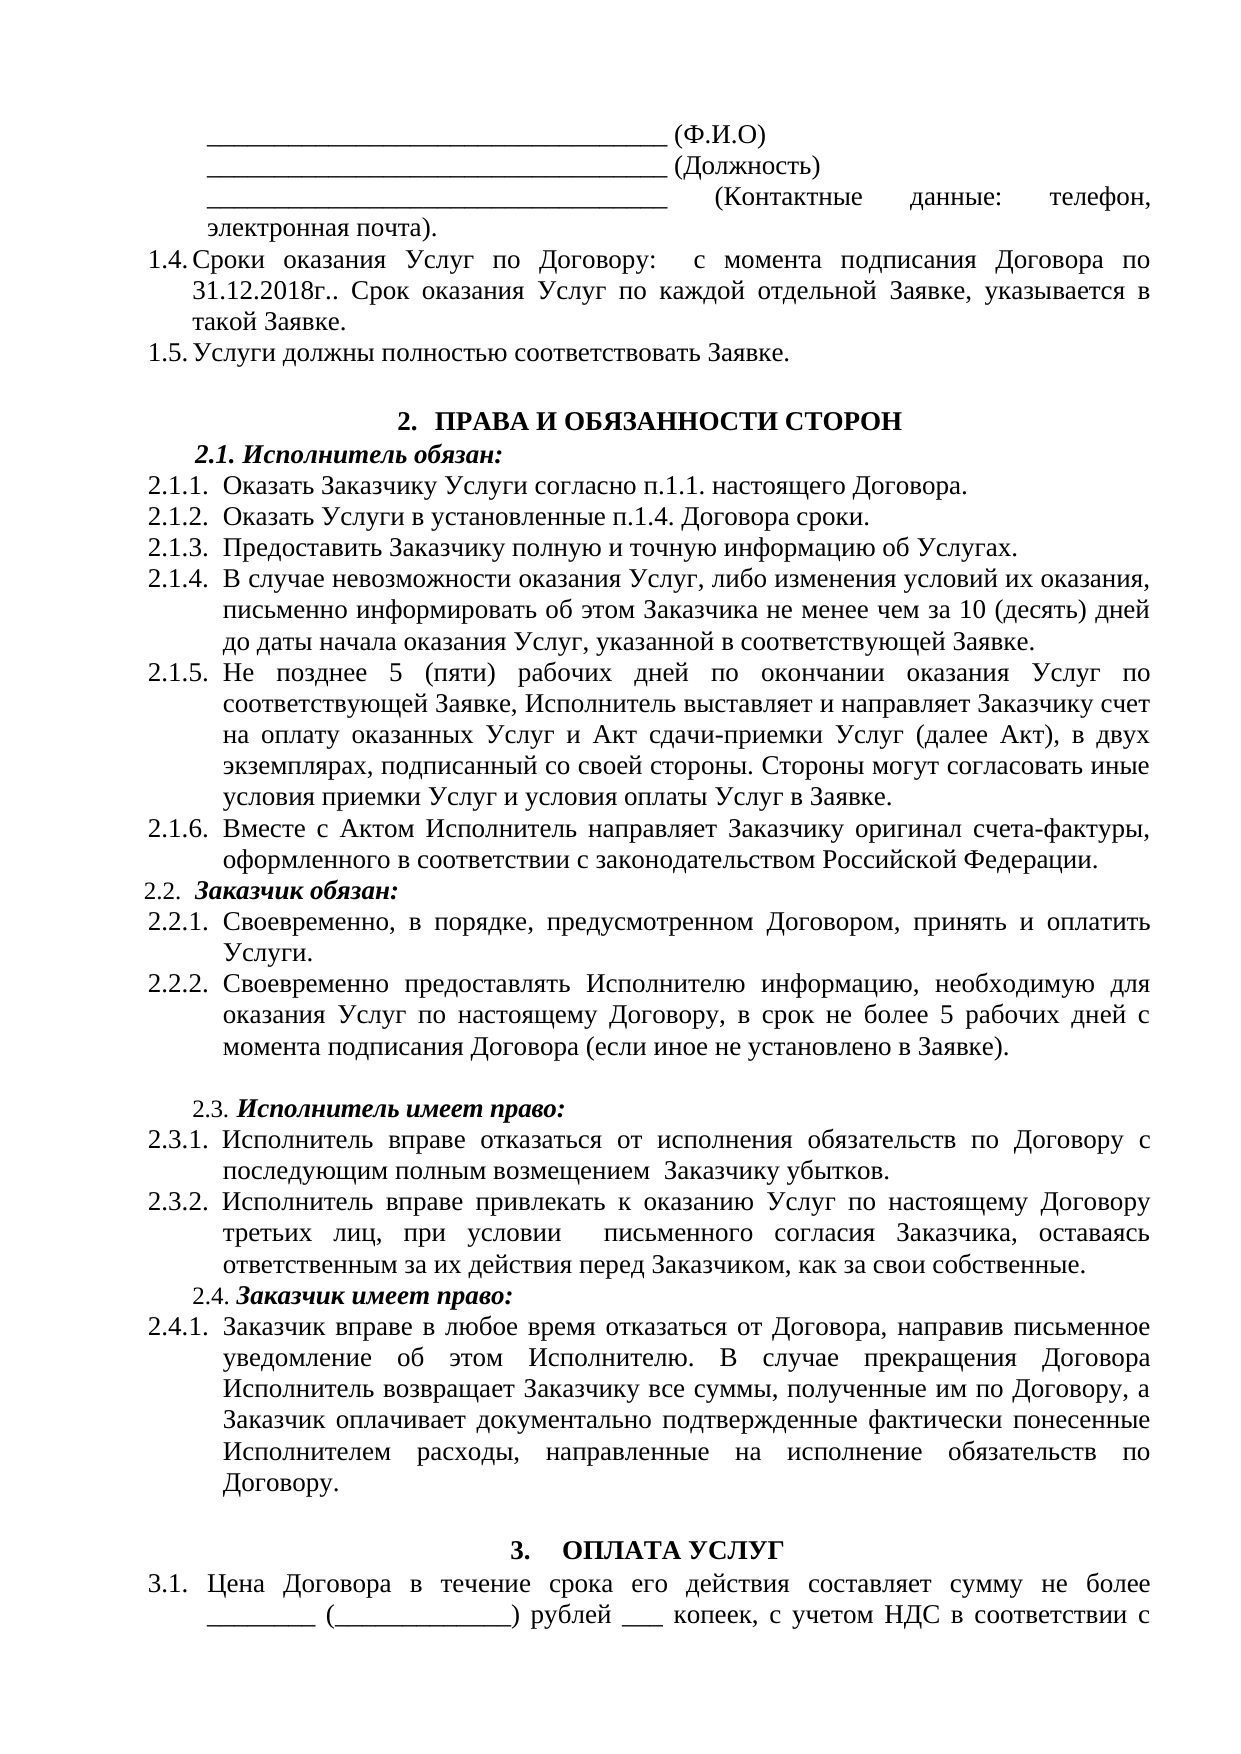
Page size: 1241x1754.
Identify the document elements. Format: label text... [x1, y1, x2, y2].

list ПРАВА И ОБЯЗАННОСТИ СТОРОН [148, 405, 1152, 436]
text __________________________________ (Ф.И.О) [207, 118, 1152, 149]
list Заказчик вправе в любое время отказаться от Договора, направив письменное уведомление об этом Исполнителю. В случае прекращения Договора Исполнитель возвращает Заказчику все суммы, полученные им по Договору, а Заказчик оплачивает документально подтвержденные фактически понесенные Исполнителем расходы, направленные на исполнение обязательств по Договору. [148, 1310, 1152, 1497]
list Исполнитель вправе привлекать к оказанию Услуг по настоящему Договору третьих лиц, при условии письменного согласия Заказчика, оставаясь ответственным за их действия перед Заказчиком, как за свои собственные. [148, 1185, 1152, 1279]
list В случае невозможности оказания Услуг, либо изменения условий их оказания, письменно информировать об этом Заказчика не менее чем за 10 (десять) дней до даты начала оказания Услуг, указанной в соответствующей Заявке. [148, 562, 1152, 656]
text 2.1. Исполнитель обязан: [195, 438, 1152, 469]
text __________________________________ (Должность) [207, 149, 1152, 180]
list Исполнитель имеет право: [192, 1092, 1152, 1123]
text __________________________________ (Контактные данные: телефон, электронная почта). [207, 180, 1152, 243]
list Заказчик имеет право: [192, 1279, 1152, 1310]
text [148, 1567, 1152, 1630]
list ОПЛАТА УСЛУГ [143, 1534, 1152, 1565]
list Своевременно предоставлять Исполнителю информацию, необходимую для оказания Услуг по настоящему Договору, в срок не более 5 рабочих дней с момента подписания Договора (если иное не установлено в Заявке). [148, 967, 1152, 1061]
list Исполнитель вправе отказаться от исполнения обязательств по Договору с последующим полным возмещением Заказчику убытков. [148, 1123, 1152, 1185]
text 1.4. Сроки оказания Услуг по Договору: с момента подписания Договора по 31.12.2018г.. Срок оказания Услуг по каждой отдельной Заявке, указывается в такой Заявке. [148, 243, 1152, 336]
list Не позднее 5 (пяти) рабочих дней по окончании оказания Услуг по соответствующей Заявке, Исполнитель выставляет и направляет Заказчику счет на оплату оказанных Услуг и Акт сдачи-приемки Услуг (далее Акт), в двух экземплярах, подписанный со своей стороны. Стороны могут согласовать иные условия приемки Услуг и условия оплаты Услуг в Заявке. [148, 656, 1152, 812]
list Вместе с Актом Исполнитель направляет Заказчику оригинал счета-фактуры, оформленного в соответствии с законодательством Российской Федерации. [148, 812, 1152, 874]
list Своевременно, в порядке, предусмотренном Договором, принять и оплатить Услуги. [148, 905, 1152, 967]
text 1.5. Услуги должны полностью соответствовать Заявке. [148, 336, 1152, 367]
list Оказать Заказчику Услуги согласно п.1.1. настоящего Договора. [148, 469, 1152, 500]
list Заказчик обязан: [143, 874, 1152, 905]
list Оказать Услуги в установленные п.1.4. Договора сроки. [148, 500, 1152, 531]
list Предоставить Заказчику полную и точную информацию об Услугах. [148, 531, 1152, 562]
